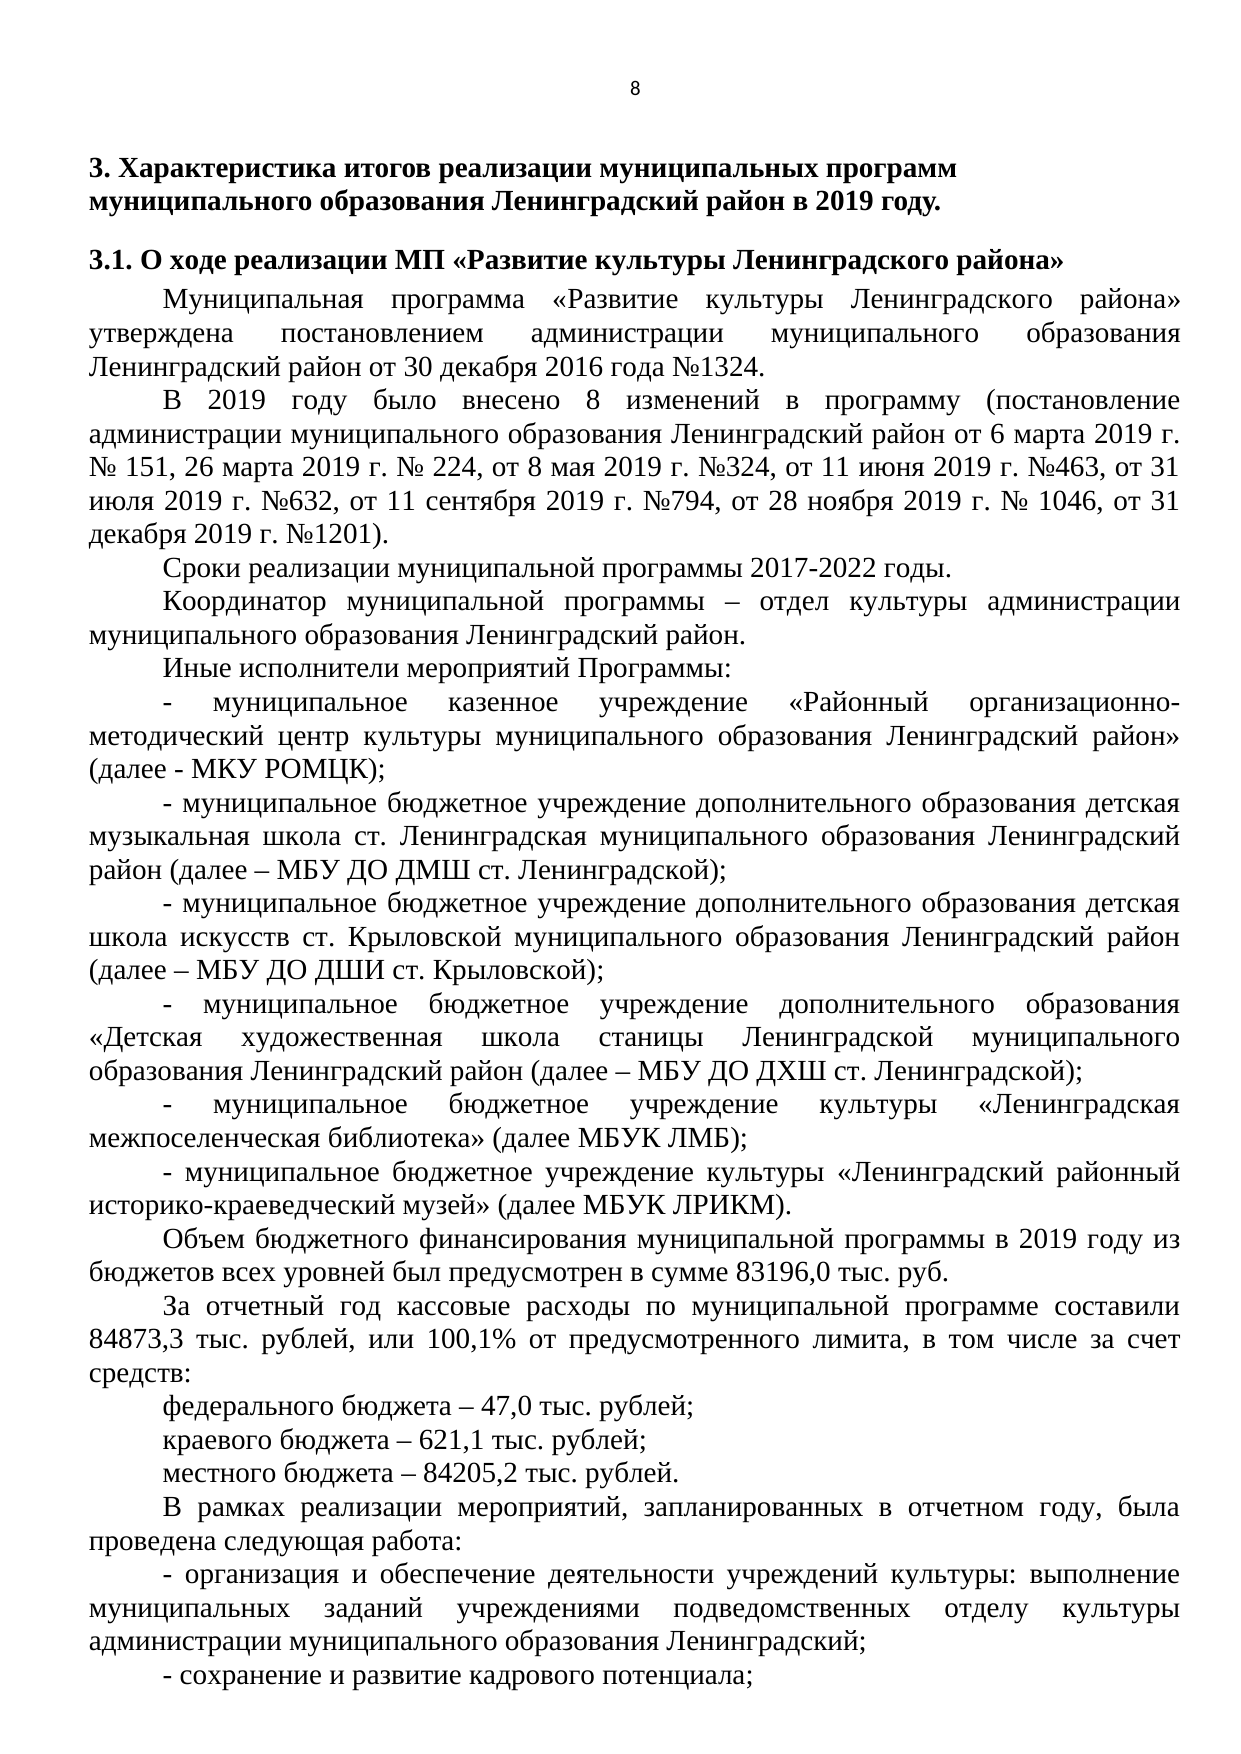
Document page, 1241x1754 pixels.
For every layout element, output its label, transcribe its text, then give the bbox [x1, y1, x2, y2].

text Сроки реализации муниципальной программы 2017-2022 годы. [89, 550, 1181, 583]
text - сохранение и развитие кадрового потенциала; [89, 1657, 1181, 1690]
text Муниципальная программа «Развитие культуры Ленинградского района» утверждена постановлением администрации муниципального образования Ленинградский район от 30 декабря 2016 года №1324. [89, 282, 1181, 382]
text Координатор муниципальной программы – отдел культуры администрации муниципального образования Ленинградский район. [89, 583, 1181, 651]
text - муниципальное бюджетное учреждение дополнительного образования детская школа искусств ст. Крыловской муниципального образования Ленинградский район (далее – МБУ ДО ДШИ ст. Крыловской); [89, 885, 1181, 986]
text - муниципальное бюджетное учреждение культуры «Ленинградский районный историко-краеведческий музей» (далее МБУК ЛРИКМ). [89, 1154, 1181, 1221]
text В рамках реализации мероприятий, запланированных в отчетном году, была проведена следующая работа: [89, 1489, 1181, 1556]
text Иные исполнители мероприятий Программы: [89, 651, 1181, 684]
subtitle 3.1. О ходе реализации МП «Развитие культуры Ленинградского района» [89, 242, 1181, 275]
text федерального бюджета – 47,0 тыс. рублей; [89, 1388, 1181, 1422]
text - муниципальное казенное учреждение «Районный организационно-методический центр культуры муниципального образования Ленинградский район» (далее - МКУ РОМЦК); [89, 684, 1181, 785]
text - организация и обеспечение деятельности учреждений культуры: выполнение муниципальных заданий учреждениями подведомственных отделу культуры администрации муниципального образования Ленинградский; [89, 1556, 1181, 1657]
text Объем бюджетного финансирования муниципальной программы в 2019 году из бюджетов всех уровней был предусмотрен в сумме 83196,0 тыс. руб. [89, 1221, 1181, 1288]
text За отчетный год кассовые расходы по муниципальной программе составили 84873,3 тыс. рублей, или 100,1% от предусмотренного лимита, в том числе за счет средств: [89, 1288, 1181, 1388]
text - муниципальное бюджетное учреждение дополнительного образования «Детская художественная школа станицы Ленинградской муниципального образования Ленинградский район (далее – МБУ ДО ДХШ ст. Ленинградской); [89, 986, 1181, 1087]
text краевого бюджета – 621,1 тыс. рублей; [89, 1422, 1181, 1456]
text - муниципальное бюджетное учреждение культуры «Ленинградская межпоселенческая библиотека» (далее МБУК ЛМБ); [89, 1087, 1181, 1154]
subtitle 3. Характеристика итогов реализации муниципальных программ муниципального образования Ленинградский район в 2019 году. [89, 150, 1181, 217]
text - муниципальное бюджетное учреждение дополнительного образования детская музыкальная школа ст. Ленинградская муниципального образования Ленинградский район (далее – МБУ ДО ДМШ ст. Ленинградской); [89, 785, 1181, 885]
text В 2019 году было внесено 8 изменений в программу (постановление администрации муниципального образования Ленинградский район от 6 марта 2019 г. № 151, 26 марта 2019 г. № 224, от 8 мая 2019 г. №324, от 11 июня 2019 г. №463, от 31 июля 2019 г. №632, от 11 сентября 2019 г. №794, от 28 ноября 2019 г. № 1046, от 31 декабря 2019 г. №1201). [89, 382, 1181, 550]
text местного бюджета – 84205,2 тыс. рублей. [89, 1456, 1181, 1489]
